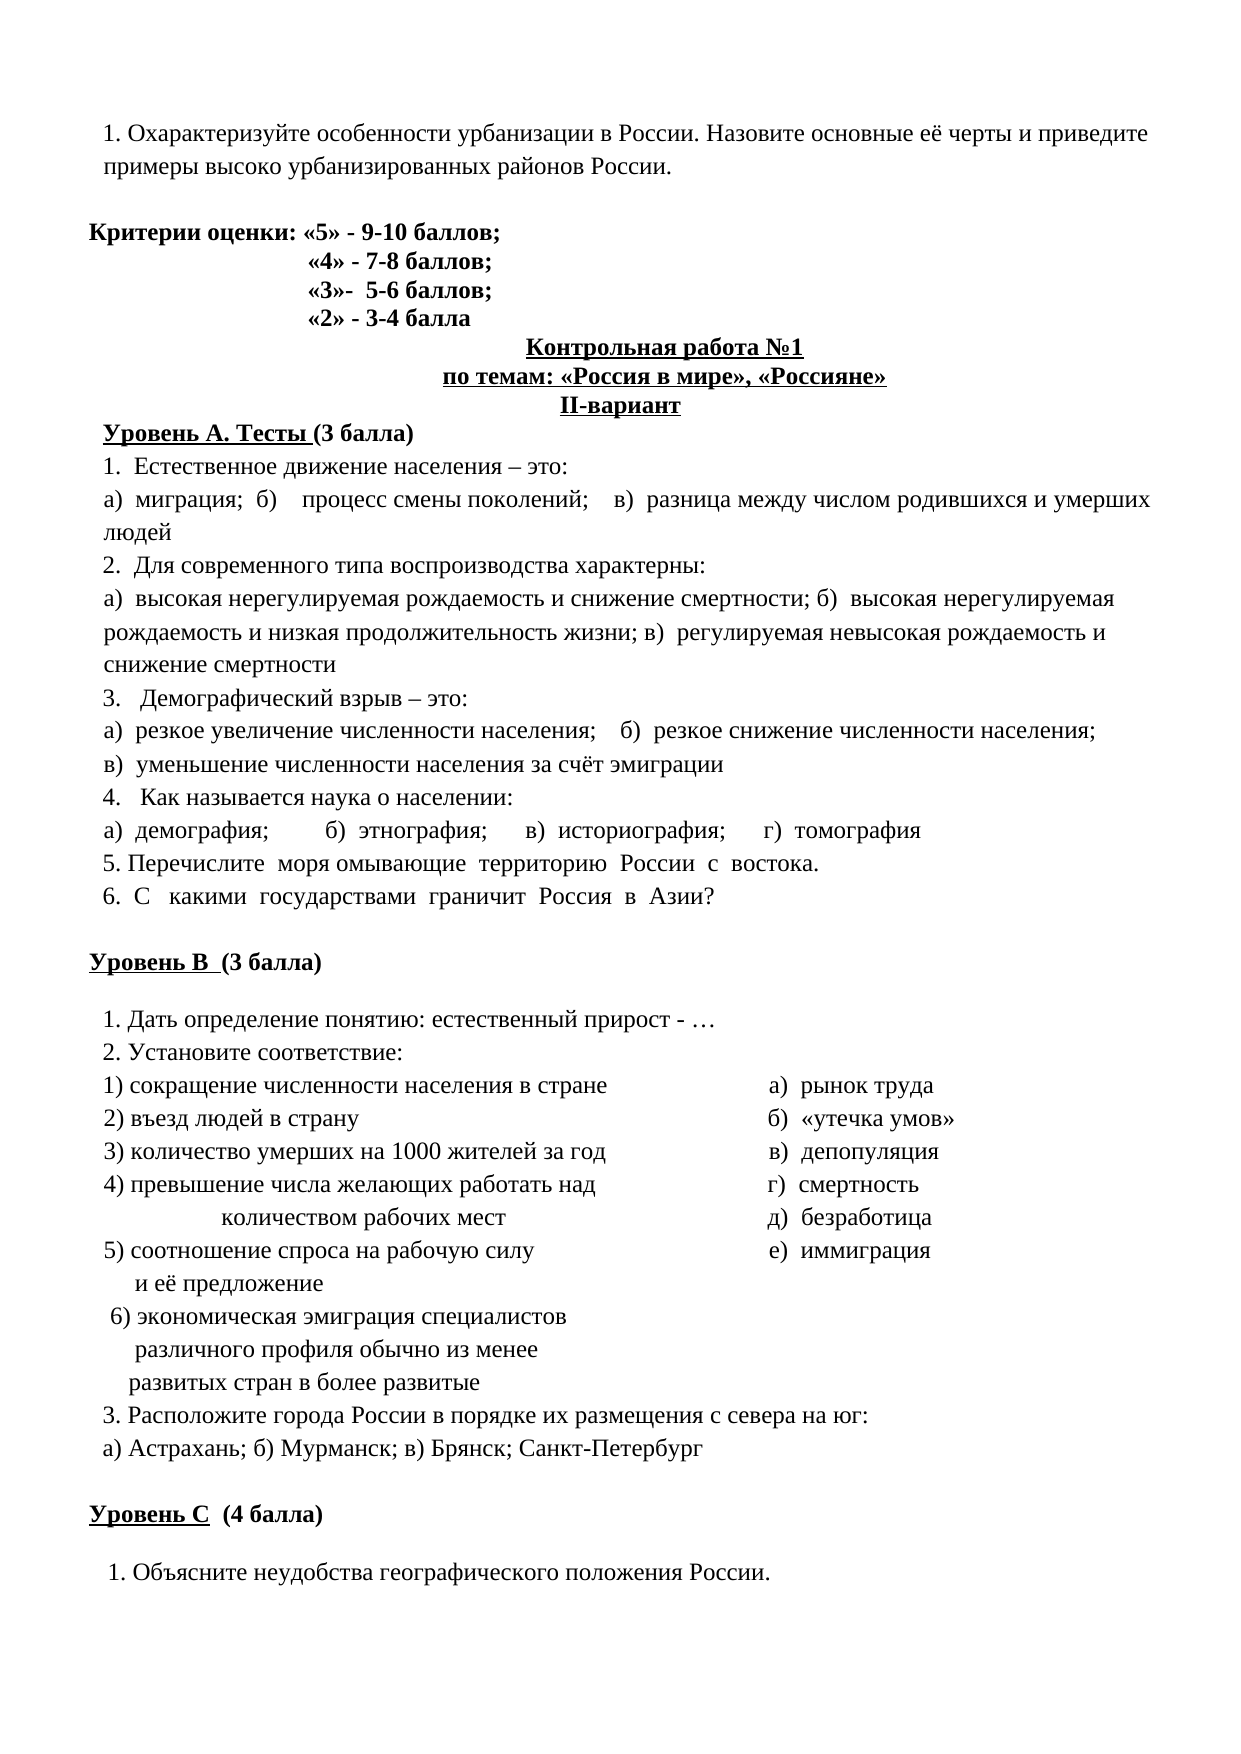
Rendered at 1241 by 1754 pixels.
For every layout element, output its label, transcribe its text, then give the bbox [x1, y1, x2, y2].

text 2) въезд людей в страну б) «утечка умов» [102, 1103, 1152, 1132]
text II-вариант [88, 390, 1152, 418]
text «3»- 5-6 баллов; [88, 275, 1152, 303]
text 4. Как называется наука о населении: [102, 782, 1152, 810]
text 5) соотношение спроса на рабочую силу е) иммиграция [102, 1235, 1152, 1264]
text 3. Расположите города России в порядке их размещения с севера на юг: [102, 1401, 1152, 1429]
text 4) превышение числа желающих работать над г) смертность [102, 1169, 1152, 1198]
text 1. Дать определение понятию: естественный прирост - … [102, 1004, 1152, 1033]
text 6. С какими государствами граничит Россия в Азии? [102, 881, 1152, 909]
text 1) сокращение численности населения в стране а) рынок труда [102, 1070, 1152, 1099]
text 2. Для современного типа воспроизводства характерны: [102, 551, 1152, 579]
text развитых стран в более развитые [102, 1367, 1152, 1396]
text Контрольная работа №1 [177, 332, 1152, 361]
text 2. Установите соответствие: [102, 1037, 1152, 1066]
text 1. Естественное движение населения – это: [102, 451, 1152, 480]
text Уровень С (4 балла) [88, 1499, 1152, 1528]
text а) миграция; б) процесс смены поколений; в) разница между числом родившихся и умерших людей [102, 484, 1152, 546]
text 3) количество умерших на 1000 жителей за год в) депопуляция [102, 1136, 1152, 1165]
text Уровень А. Тесты (3 балла) [102, 418, 1152, 447]
text Уровень В (3 балла) [88, 947, 1152, 976]
text в) уменьшение численности населения за счёт эмиграции [102, 749, 1152, 777]
text Критерии оценки: «5» - 9-10 баллов; [88, 217, 1152, 246]
text 1. Объясните неудобства географического положения России. [88, 1557, 1152, 1586]
text количеством рабочих мест д) безработица [102, 1202, 1152, 1231]
text «2» - 3-4 балла [88, 303, 1152, 332]
text а) демография; б) этнография; в) историография; г) томография [102, 815, 1152, 843]
text 1. Охарактеризуйте особенности урбанизации в России. Назовите основные её черты и приведите примеры высоко урбанизированных районов России. [102, 118, 1152, 180]
text а) Астрахань; б) Мурманск; в) Брянск; Санкт-Петербург [102, 1433, 1152, 1462]
text а) резкое увеличение численности населения; б) резкое снижение численности населения; [102, 716, 1152, 744]
text 3. Демографический взрыв – это: [102, 683, 1152, 711]
text а) высокая нерегулируемая рождаемость и снижение смертности; б) высокая нерегулируемая рождаемость и низкая продолжительность жизни; в) регулируемая невысокая рождаемость и снижение смертности [102, 583, 1152, 678]
text «4» - 7-8 баллов; [88, 246, 1152, 275]
text различного профиля обычно из менее [102, 1334, 1152, 1363]
text 5. Перечислите моря омывающие территорию России с востока. [102, 848, 1152, 876]
text и её предложение [102, 1268, 1152, 1297]
text по темам: «Россия в мире», «Россияне» [177, 361, 1152, 390]
text 6) экономическая эмиграция специалистов [102, 1301, 1152, 1330]
